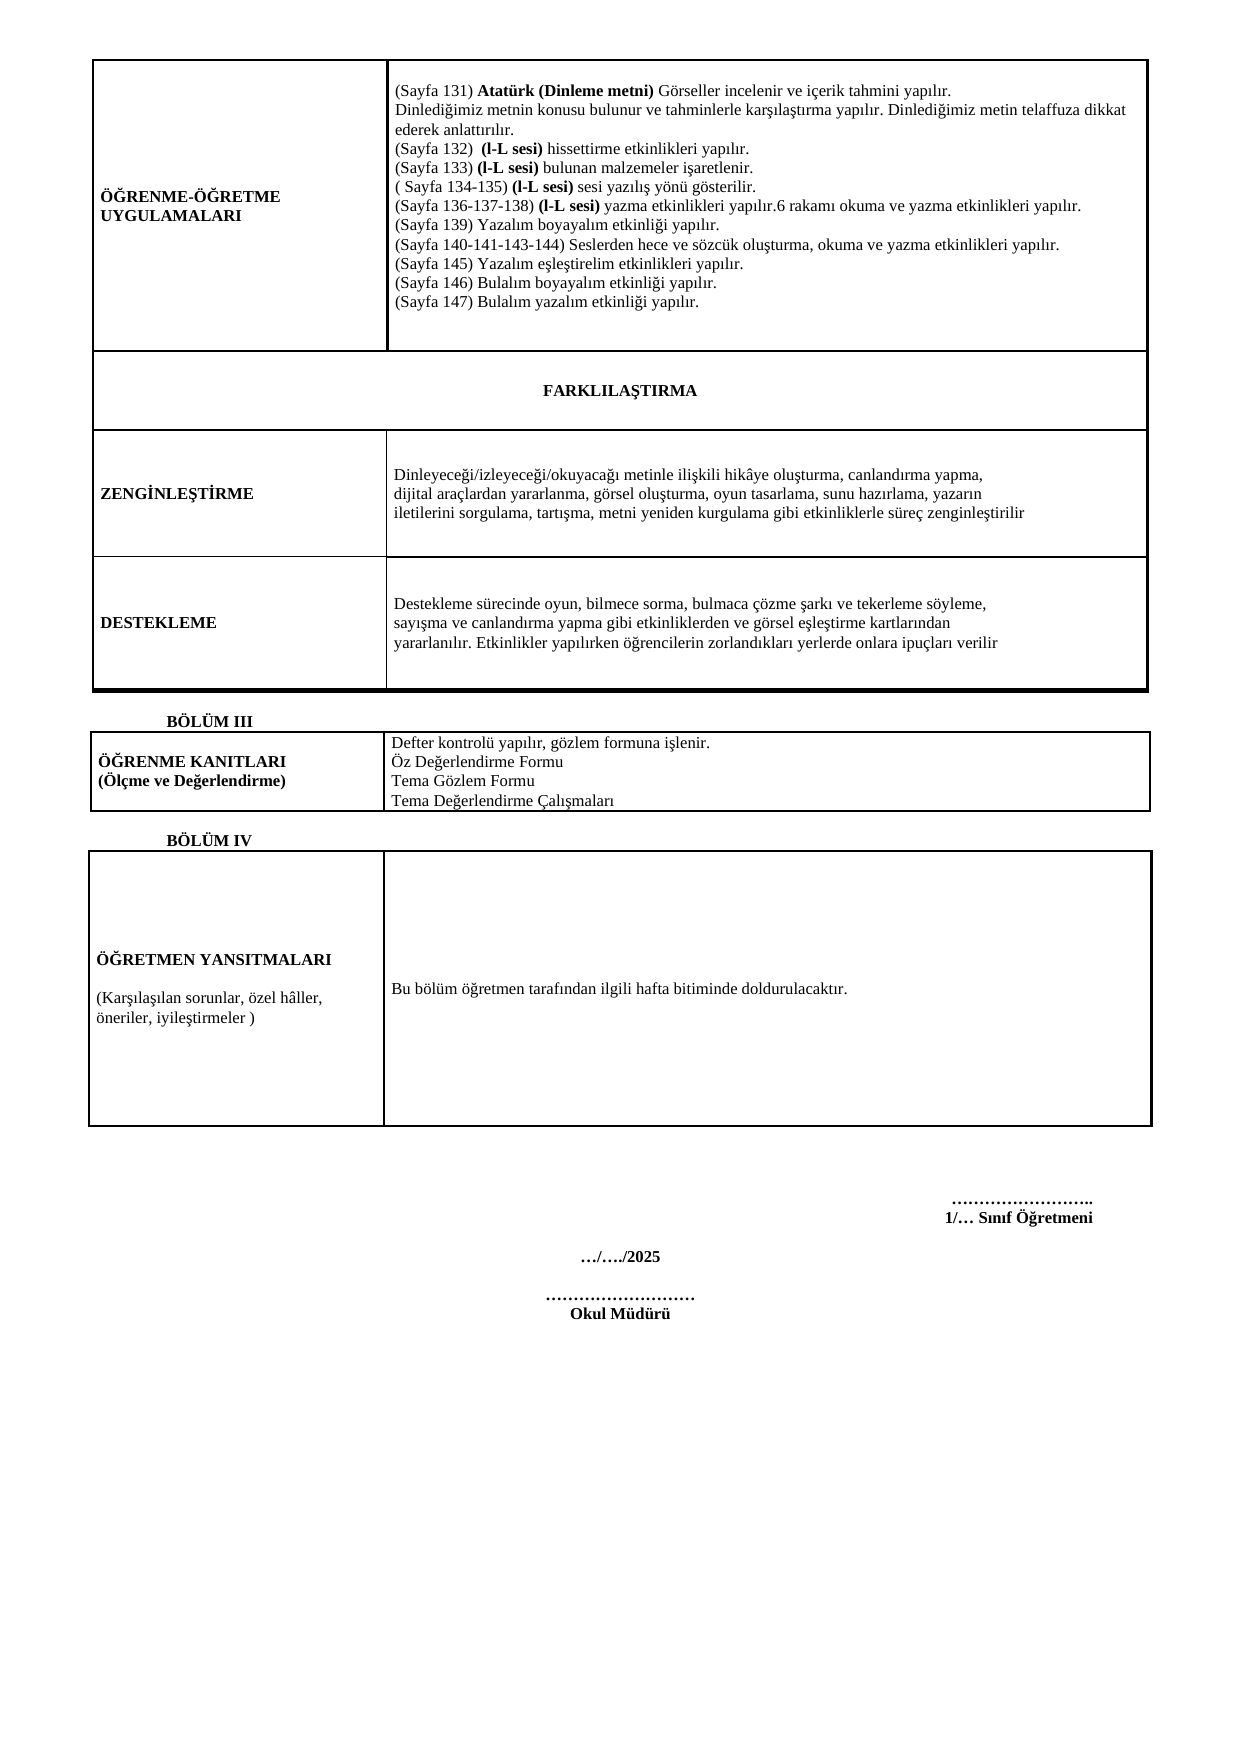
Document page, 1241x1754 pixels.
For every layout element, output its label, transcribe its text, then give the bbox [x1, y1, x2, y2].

text 1/… Sınıf Öğretmeni [148, 1208, 1093, 1227]
table_header ÖĞRETMEN YANSITMALARI (Karşılaşılan sorunlar, özel hâller, öneriler, iyileştirmeler ) [90, 852, 383, 1124]
subtitle BÖLÜM IV [148, 831, 1093, 850]
table_cell DESTEKLEME [94, 557, 386, 688]
table_cell Destekleme sürecinde oyun, bilmece sorma, bulmaca çözme şarkı ve tekerleme söyleme, sayışma ve canlandırma yapma gibi etkinliklerden ve görsel eşleştirme kartlarından yararlanılır. Etkinlikler yapılırken öğrencilerin zorlandıkları yerlerde onlara ipuçları verilir [387, 558, 1146, 688]
text …………………….. [148, 1189, 1093, 1208]
table_cell Dinleyeceği/izleyeceği/okuyacağı metinle ilişkili hikâye oluşturma, canlandırma yapma, dijital araçlardan yararlanma, görsel oluşturma, oyun tasarlama, sunu hazırlama, yazarın iletilerini sorgulama, tartışma, metni yeniden kurgulama gibi etkinliklerle süreç zenginleştirilir [387, 431, 1146, 556]
table_header Defter kontrolü yapılır, gözlem formuna işlenir. Öz Değerlendirme Formu Tema Gözlem Formu Tema Değerlendirme Çalışmaları [385, 733, 1149, 809]
table_cell ÖĞRENME-ÖĞRETME UYGULAMALARI [94, 61, 386, 350]
table_header Bu bölüm öğretmen tarafından ilgili hafta bitiminde doldurulacaktır. [385, 852, 1150, 1124]
table_cell (Sayfa 131) Atatürk (Dinleme metni) Görseller incelenir ve içerik tahmini yapılır. Dinlediğimiz metnin konusu bulunur ve tahminlerle karşılaştırma yapılır. Dinlediğimiz metin telaffuza dikkat ederek anlattırılır. (Sayfa 132) (l-L sesi) hissettirme etkinlikleri yapılır. (Sayfa 133) (l-L sesi) bulunan malzemeler işaretlenir. ( Sayfa 134-135) (l-L sesi) sesi yazılış yönü gösterilir. (Sayfa 136-137-138) (l-L sesi) yazma etkinlikleri yapılır.6 rakamı okuma ve yazma etkinlikleri yapılır. (Sayfa 139) Yazalım boyayalım etkinliği yapılır. (Sayfa 140-141-143-144) Seslerden hece ve sözcük oluşturma, okuma ve yazma etkinlikleri yapılır. (Sayfa 145) Yazalım eşleştirelim etkinlikleri yapılır. (Sayfa 146) Bulalım boyayalım etkinliği yapılır. (Sayfa 147) Bulalım yazalım etkinliği yapılır. [389, 61, 1146, 350]
text Okul Müdürü [148, 1304, 1093, 1323]
table_cell ZENGİNLEŞTİRME [94, 431, 386, 556]
subtitle BÖLÜM III [148, 712, 1093, 731]
text …/…./2025 [148, 1246, 1093, 1266]
table_header ÖĞRENME KANITLARI (Ölçme ve Değerlendirme) [92, 733, 383, 809]
text ……………………… [148, 1285, 1093, 1304]
table_cell FARKLILAŞTIRMA [94, 352, 1146, 429]
